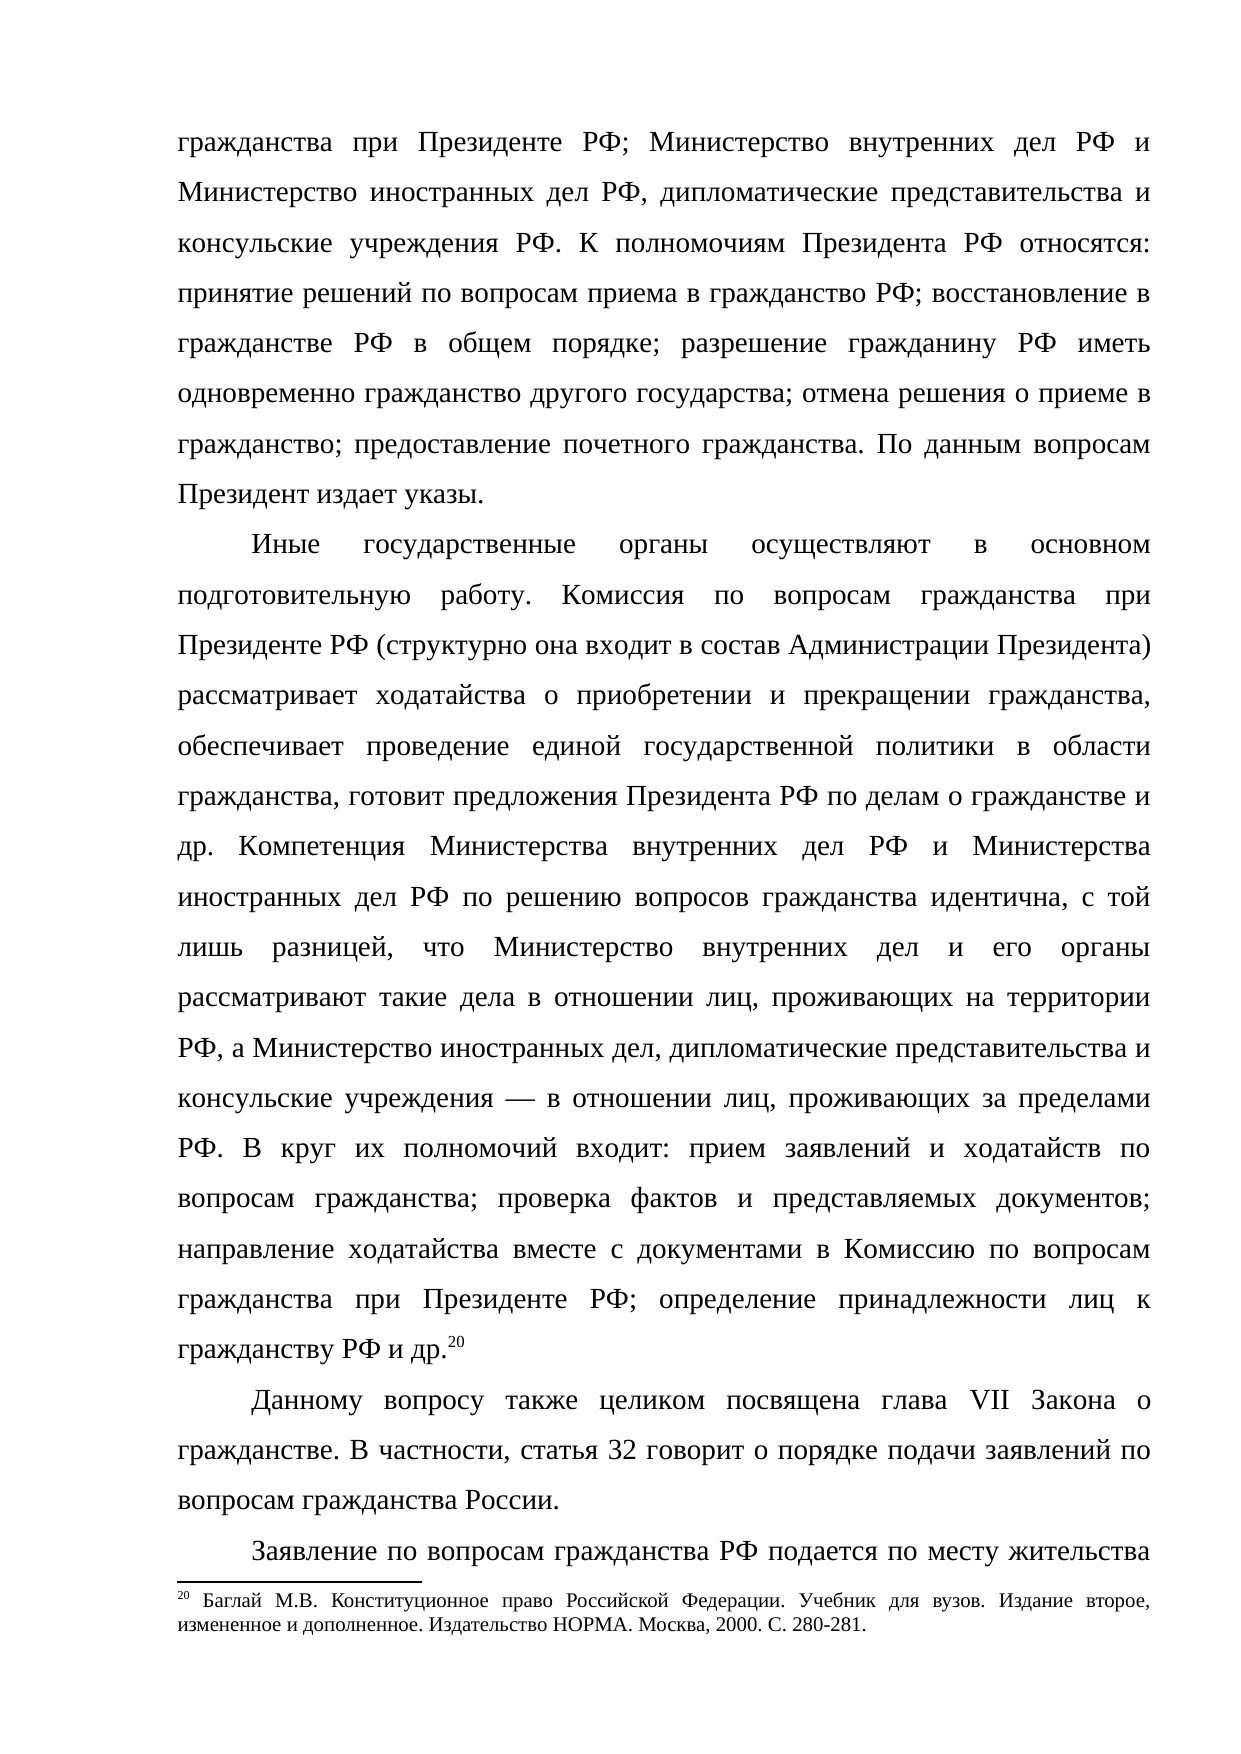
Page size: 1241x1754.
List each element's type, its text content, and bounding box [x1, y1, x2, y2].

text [177, 124, 1152, 510]
text Данному вопросу также целиком посвящена глава VII Закона о гражданстве. В частности, статья 32 говорит о порядке подачи заявлений по вопросам гражданства России. [177, 1382, 1152, 1516]
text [177, 1533, 1152, 1566]
text Иные государственные органы осуществляют в основном подготовительную работу. Комиссия по вопросам гражданства при Президенте РФ (структурно она входит в состав Администрации Президента) рассматривает ходатайства о приобретении и прекращении гражданства, обеспечивает проведение единой государственной политики в области гражданства, готовит предложения Президента РФ по делам о гражданстве и др. Компетенция Министерства внутренних дел РФ и Министерства иностранных дел РФ по решению вопросов гражданства идентична, с той лишь разницей, что Министерство внутренних дел и его органы рассматривают такие дела в отношении лиц, проживающих на территории РФ, а Министерство иностранных дел, дипломатические представительства и консульские учреждения — в отношении лиц, проживающих за пределами РФ. В круг их полномочий входит: прием заявлений и ходатайств по вопросам гражданства; проверка фактов и представляемых документов; направление ходатайства вместе с документами в Комиссию по вопросам гражданства при Президенте РФ; определение принадлежности лиц к гражданству РФ и др. [177, 527, 1152, 1365]
